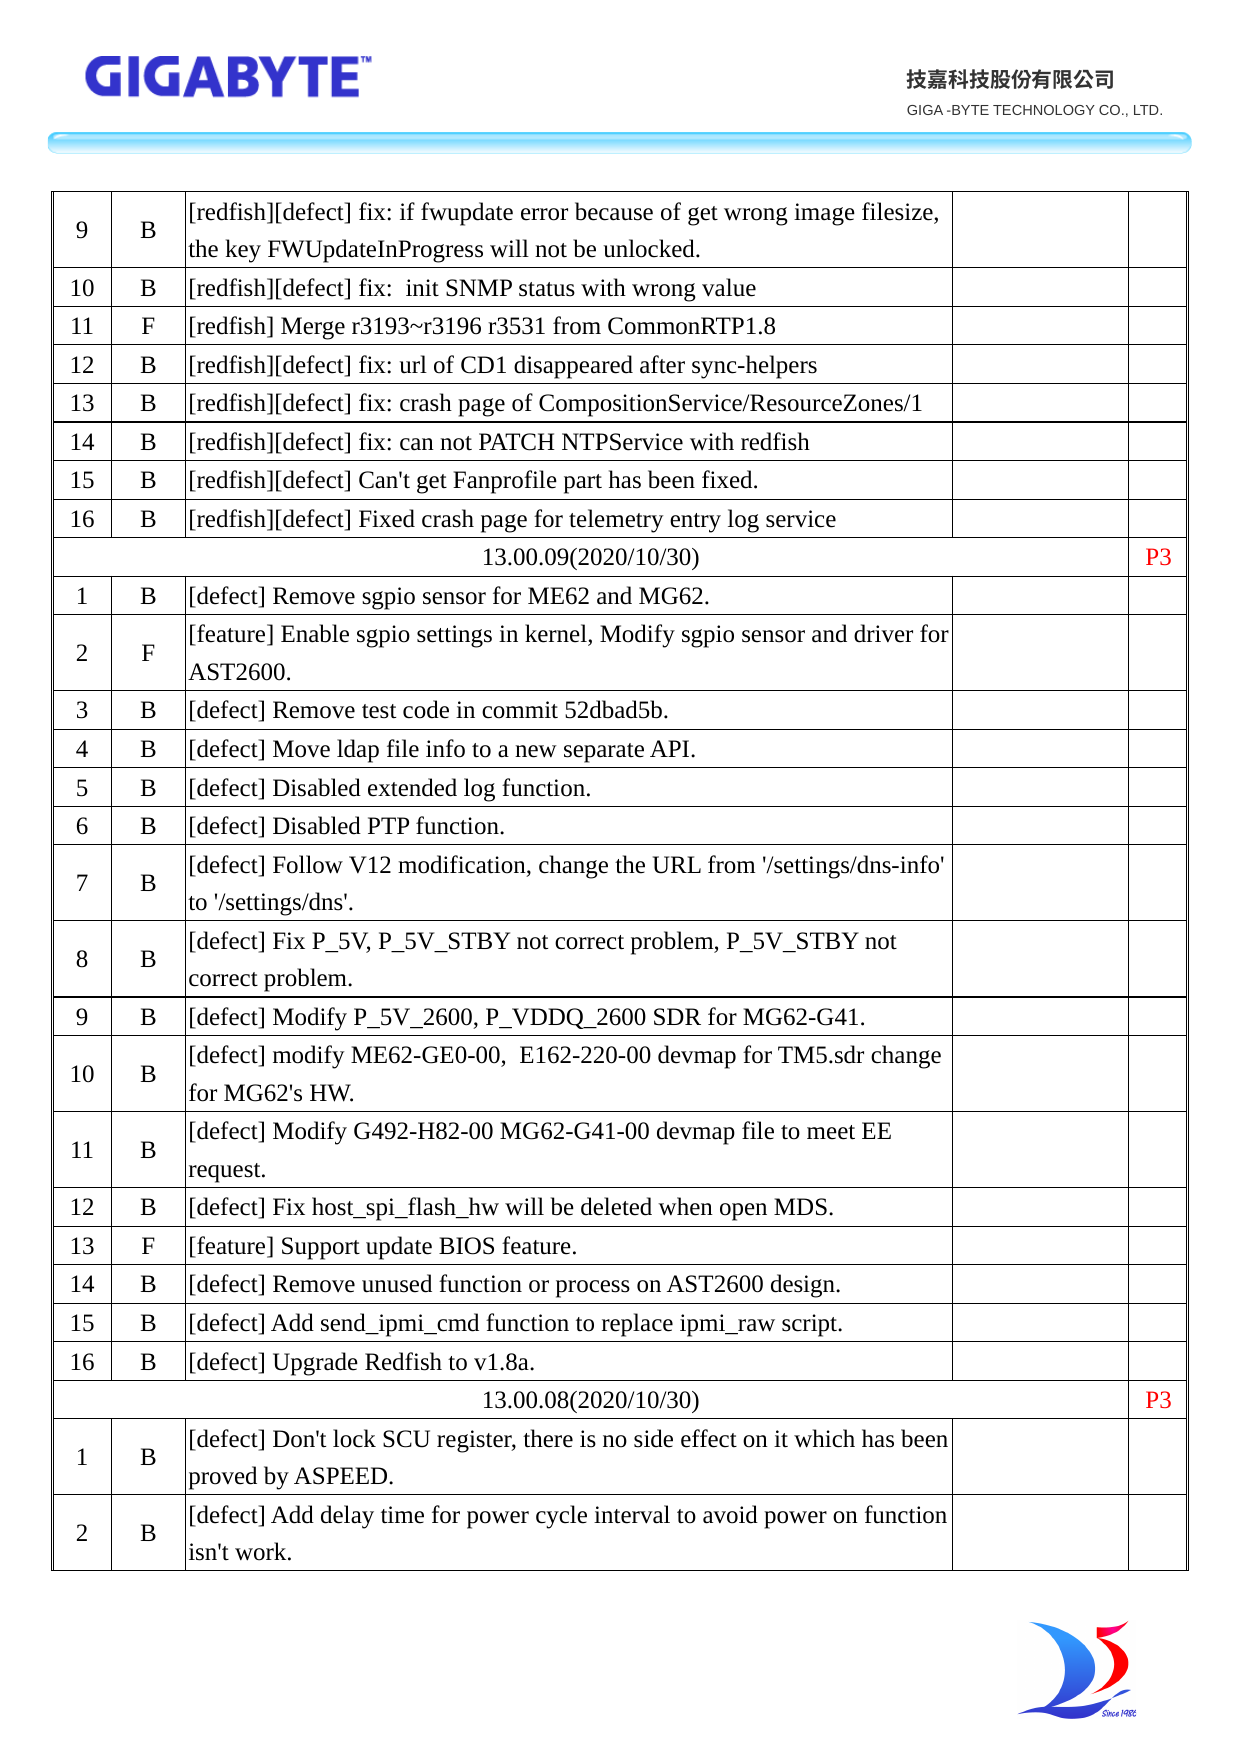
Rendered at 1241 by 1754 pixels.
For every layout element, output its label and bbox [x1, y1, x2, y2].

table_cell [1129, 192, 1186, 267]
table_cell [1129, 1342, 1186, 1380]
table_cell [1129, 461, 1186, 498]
picture [1017, 1620, 1137, 1719]
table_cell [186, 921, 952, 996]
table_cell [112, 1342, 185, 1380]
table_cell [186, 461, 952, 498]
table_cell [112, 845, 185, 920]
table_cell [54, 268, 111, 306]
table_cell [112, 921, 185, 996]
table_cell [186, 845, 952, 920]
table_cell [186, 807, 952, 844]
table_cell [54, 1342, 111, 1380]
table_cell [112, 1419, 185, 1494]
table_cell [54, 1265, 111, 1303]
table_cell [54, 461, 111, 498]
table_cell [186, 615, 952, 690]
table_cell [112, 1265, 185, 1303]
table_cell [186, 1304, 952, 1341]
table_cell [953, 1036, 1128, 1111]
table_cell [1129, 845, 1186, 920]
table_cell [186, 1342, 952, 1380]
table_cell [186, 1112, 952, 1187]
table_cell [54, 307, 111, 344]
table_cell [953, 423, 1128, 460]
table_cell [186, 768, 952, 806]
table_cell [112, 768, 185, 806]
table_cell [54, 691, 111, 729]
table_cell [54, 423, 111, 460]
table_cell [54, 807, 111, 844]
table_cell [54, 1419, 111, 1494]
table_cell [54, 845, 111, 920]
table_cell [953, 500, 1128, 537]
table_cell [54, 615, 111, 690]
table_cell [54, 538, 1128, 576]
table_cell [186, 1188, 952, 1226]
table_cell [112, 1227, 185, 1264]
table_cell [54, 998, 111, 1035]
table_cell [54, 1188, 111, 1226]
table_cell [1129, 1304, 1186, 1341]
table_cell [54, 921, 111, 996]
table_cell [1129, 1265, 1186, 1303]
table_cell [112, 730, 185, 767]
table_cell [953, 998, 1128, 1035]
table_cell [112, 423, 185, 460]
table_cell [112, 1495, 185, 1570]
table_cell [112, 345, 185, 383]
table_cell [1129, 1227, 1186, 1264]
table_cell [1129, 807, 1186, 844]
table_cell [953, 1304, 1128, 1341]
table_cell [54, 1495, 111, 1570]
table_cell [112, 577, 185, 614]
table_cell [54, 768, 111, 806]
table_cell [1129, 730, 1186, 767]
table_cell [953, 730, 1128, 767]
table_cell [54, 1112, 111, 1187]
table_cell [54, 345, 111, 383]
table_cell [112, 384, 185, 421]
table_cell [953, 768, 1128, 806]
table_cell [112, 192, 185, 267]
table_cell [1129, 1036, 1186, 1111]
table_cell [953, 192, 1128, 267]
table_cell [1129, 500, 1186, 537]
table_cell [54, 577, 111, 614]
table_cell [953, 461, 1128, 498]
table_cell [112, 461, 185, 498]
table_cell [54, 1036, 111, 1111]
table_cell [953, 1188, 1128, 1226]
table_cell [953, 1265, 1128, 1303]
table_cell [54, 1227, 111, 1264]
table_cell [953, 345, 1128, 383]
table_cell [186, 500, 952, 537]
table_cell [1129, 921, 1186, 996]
picture [47, 56, 1192, 154]
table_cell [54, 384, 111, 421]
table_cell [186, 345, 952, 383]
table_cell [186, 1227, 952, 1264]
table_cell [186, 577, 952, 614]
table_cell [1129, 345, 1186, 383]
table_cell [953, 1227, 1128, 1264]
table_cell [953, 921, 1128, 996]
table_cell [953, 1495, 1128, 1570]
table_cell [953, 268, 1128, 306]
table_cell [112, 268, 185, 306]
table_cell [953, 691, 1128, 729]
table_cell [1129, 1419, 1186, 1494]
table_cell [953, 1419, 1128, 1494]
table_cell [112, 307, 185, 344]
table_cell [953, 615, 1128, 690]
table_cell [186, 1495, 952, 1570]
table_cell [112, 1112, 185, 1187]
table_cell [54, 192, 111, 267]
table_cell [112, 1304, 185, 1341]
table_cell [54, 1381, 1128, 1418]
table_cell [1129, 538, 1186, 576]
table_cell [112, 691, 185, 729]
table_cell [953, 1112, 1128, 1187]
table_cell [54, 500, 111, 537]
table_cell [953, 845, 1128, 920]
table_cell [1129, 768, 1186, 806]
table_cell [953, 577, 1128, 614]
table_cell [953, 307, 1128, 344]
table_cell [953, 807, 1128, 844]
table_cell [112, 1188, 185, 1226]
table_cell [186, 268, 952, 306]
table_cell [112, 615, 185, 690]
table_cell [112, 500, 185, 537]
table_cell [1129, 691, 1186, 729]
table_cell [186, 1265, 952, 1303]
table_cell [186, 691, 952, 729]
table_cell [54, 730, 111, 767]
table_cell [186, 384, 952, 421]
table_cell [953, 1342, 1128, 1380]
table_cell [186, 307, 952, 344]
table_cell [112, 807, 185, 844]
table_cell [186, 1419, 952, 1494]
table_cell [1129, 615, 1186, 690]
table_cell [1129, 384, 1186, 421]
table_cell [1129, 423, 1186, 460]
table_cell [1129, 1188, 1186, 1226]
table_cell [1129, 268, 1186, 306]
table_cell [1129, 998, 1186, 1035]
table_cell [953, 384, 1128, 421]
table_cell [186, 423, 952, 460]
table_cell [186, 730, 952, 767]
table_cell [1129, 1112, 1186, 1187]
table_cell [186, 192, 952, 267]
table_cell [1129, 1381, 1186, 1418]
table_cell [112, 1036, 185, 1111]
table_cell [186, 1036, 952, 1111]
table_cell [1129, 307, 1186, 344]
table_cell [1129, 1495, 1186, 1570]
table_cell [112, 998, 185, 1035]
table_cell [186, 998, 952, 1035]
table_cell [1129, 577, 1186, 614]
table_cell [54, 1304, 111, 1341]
